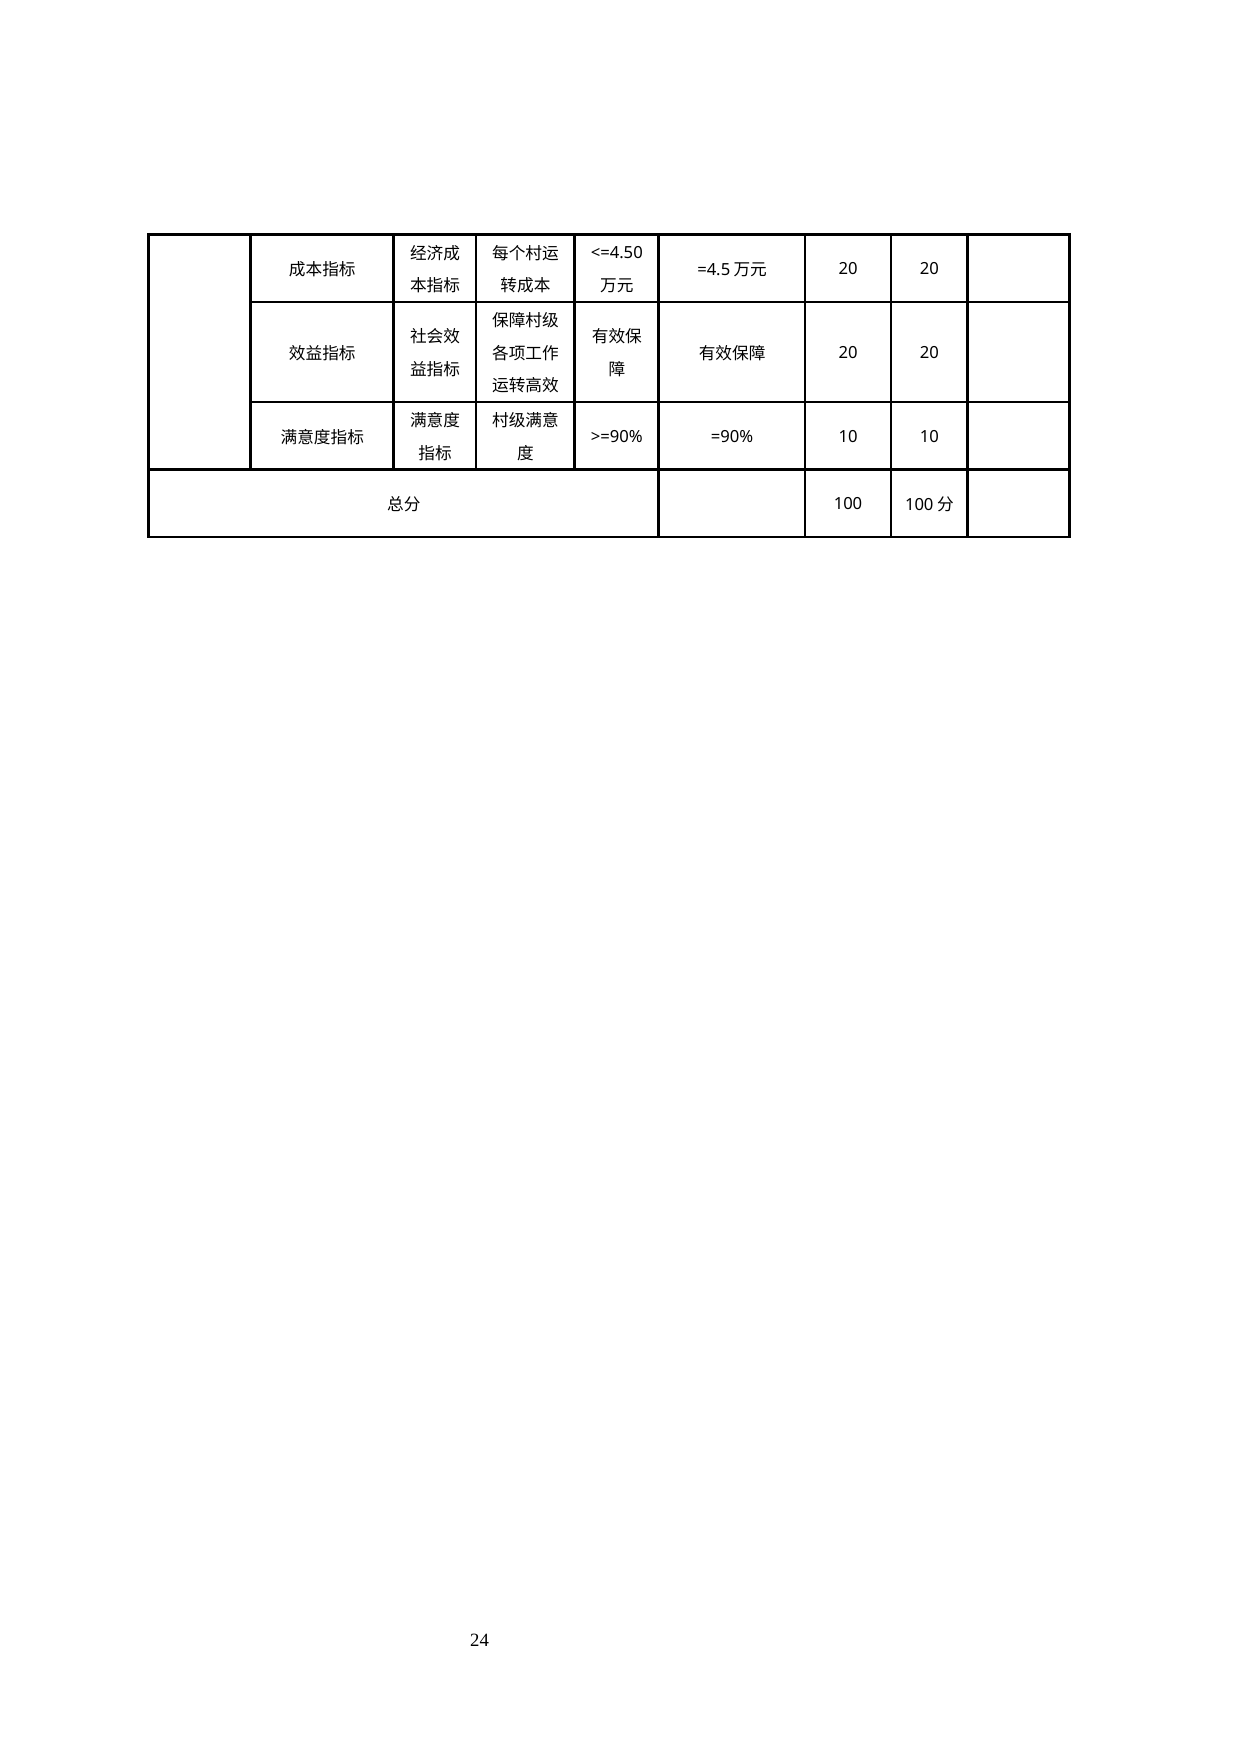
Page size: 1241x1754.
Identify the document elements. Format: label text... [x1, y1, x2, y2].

table_cell 总分 [150, 471, 657, 536]
table_cell <=4.50万元 [576, 236, 657, 301]
table_cell 满意度指标 [395, 403, 475, 468]
table_cell 有效保障 [576, 303, 657, 401]
table_cell 社会效益指标 [395, 303, 475, 401]
table_cell 保障村级各项工作运转高效 [477, 303, 573, 401]
table_cell [969, 403, 1068, 468]
table_cell 20 [806, 236, 890, 301]
table_cell [969, 303, 1068, 401]
table_cell 100 [806, 471, 890, 536]
table_cell >=90% [576, 403, 657, 468]
table_cell 100分 [892, 471, 966, 536]
table_cell 村级满意度 [477, 403, 573, 468]
table_cell 每个村运转成本 [477, 236, 573, 301]
table_cell 20 [806, 303, 890, 401]
table_cell 效益指标 [252, 303, 392, 401]
table_cell [660, 471, 804, 536]
table_cell [969, 236, 1068, 301]
table_cell 20 [892, 303, 966, 401]
table_cell 20 [892, 236, 966, 301]
table_cell 成本指标 [252, 236, 392, 301]
table_cell 10 [806, 403, 890, 468]
table_cell 10 [892, 403, 966, 468]
table_cell =4.5万元 [660, 236, 804, 301]
table_cell [969, 471, 1068, 536]
table_cell 满意度指标 [252, 403, 392, 468]
table_cell 有效保障 [660, 303, 804, 401]
table_cell =90% [660, 403, 804, 468]
table_cell 经济成本指标 [395, 236, 475, 301]
